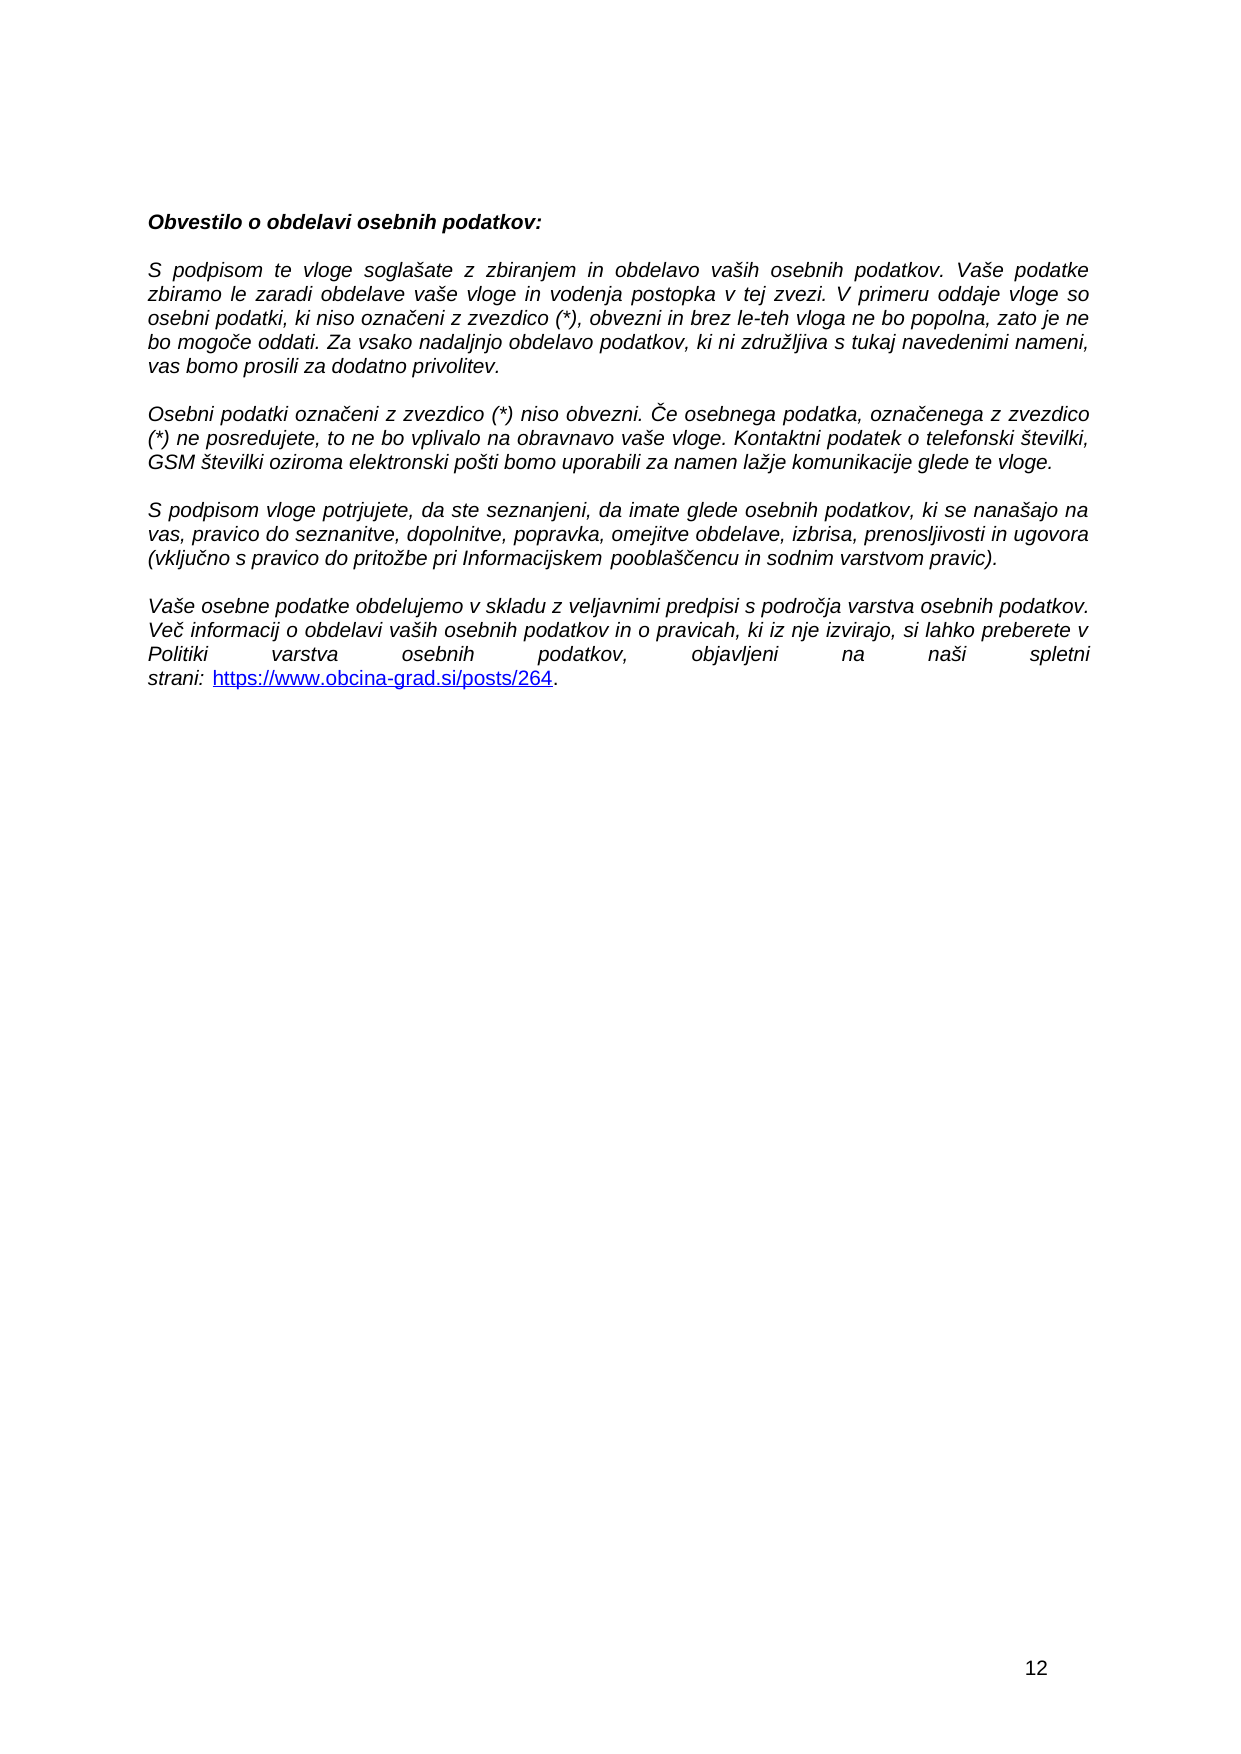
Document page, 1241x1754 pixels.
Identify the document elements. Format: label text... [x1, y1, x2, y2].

text Obvestilo o obdelavi osebnih podatkov: [148, 210, 1092, 234]
text Vaše osebne podatke obdelujemo v skladu z veljavnimi predpisi s področja varstva osebnih podatkov. Več informacij o obdelavi vaših osebnih podatkov in o pravicah, ki iz nje izvirajo, si lahko preberete v Politiki varstva osebnih podatkov, objavljeni na naši spletni strani: https://www.obcina-grad.si/posts/264. [148, 593, 1092, 689]
text S podpisom te vloge soglašate z zbiranjem in obdelavo vaših osebnih podatkov. Vaše podatke zbiramo le zaradi obdelave vaše vloge in vodenja postopka v tej zvezi. V primeru oddaje vloge so osebni podatki, ki niso označeni z zvezdico (*), obvezni in brez le-teh vloga ne bo popolna, zato je ne bo mogoče oddati. Za vsako nadaljnjo obdelavo podatkov, ki ni združljiva s tukaj navedenimi nameni, vas bomo prosili za dodatno privolitev. [148, 258, 1092, 378]
text Osebni podatki označeni z zvezdico (*) niso obvezni. Če osebnega podatka, označenega z zvezdico (*) ne posredujete, to ne bo vplivalo na obravnavo vaše vloge. Kontaktni podatek o telefonski številki, GSM številki oziroma elektronski pošti bomo uporabili za namen lažje komunikacije glede te vloge. [148, 402, 1092, 474]
text S podpisom vloge potrjujete, da ste seznanjeni, da imate glede osebnih podatkov, ki se nanašajo na vas, pravico do seznanitve, dopolnitve, popravka, omejitve obdelave, izbrisa, prenosljivosti in ugovora (vključno s pravico do pritožbe pri Informacijskem pooblaščencu in sodnim varstvom pravic). [148, 498, 1092, 569]
